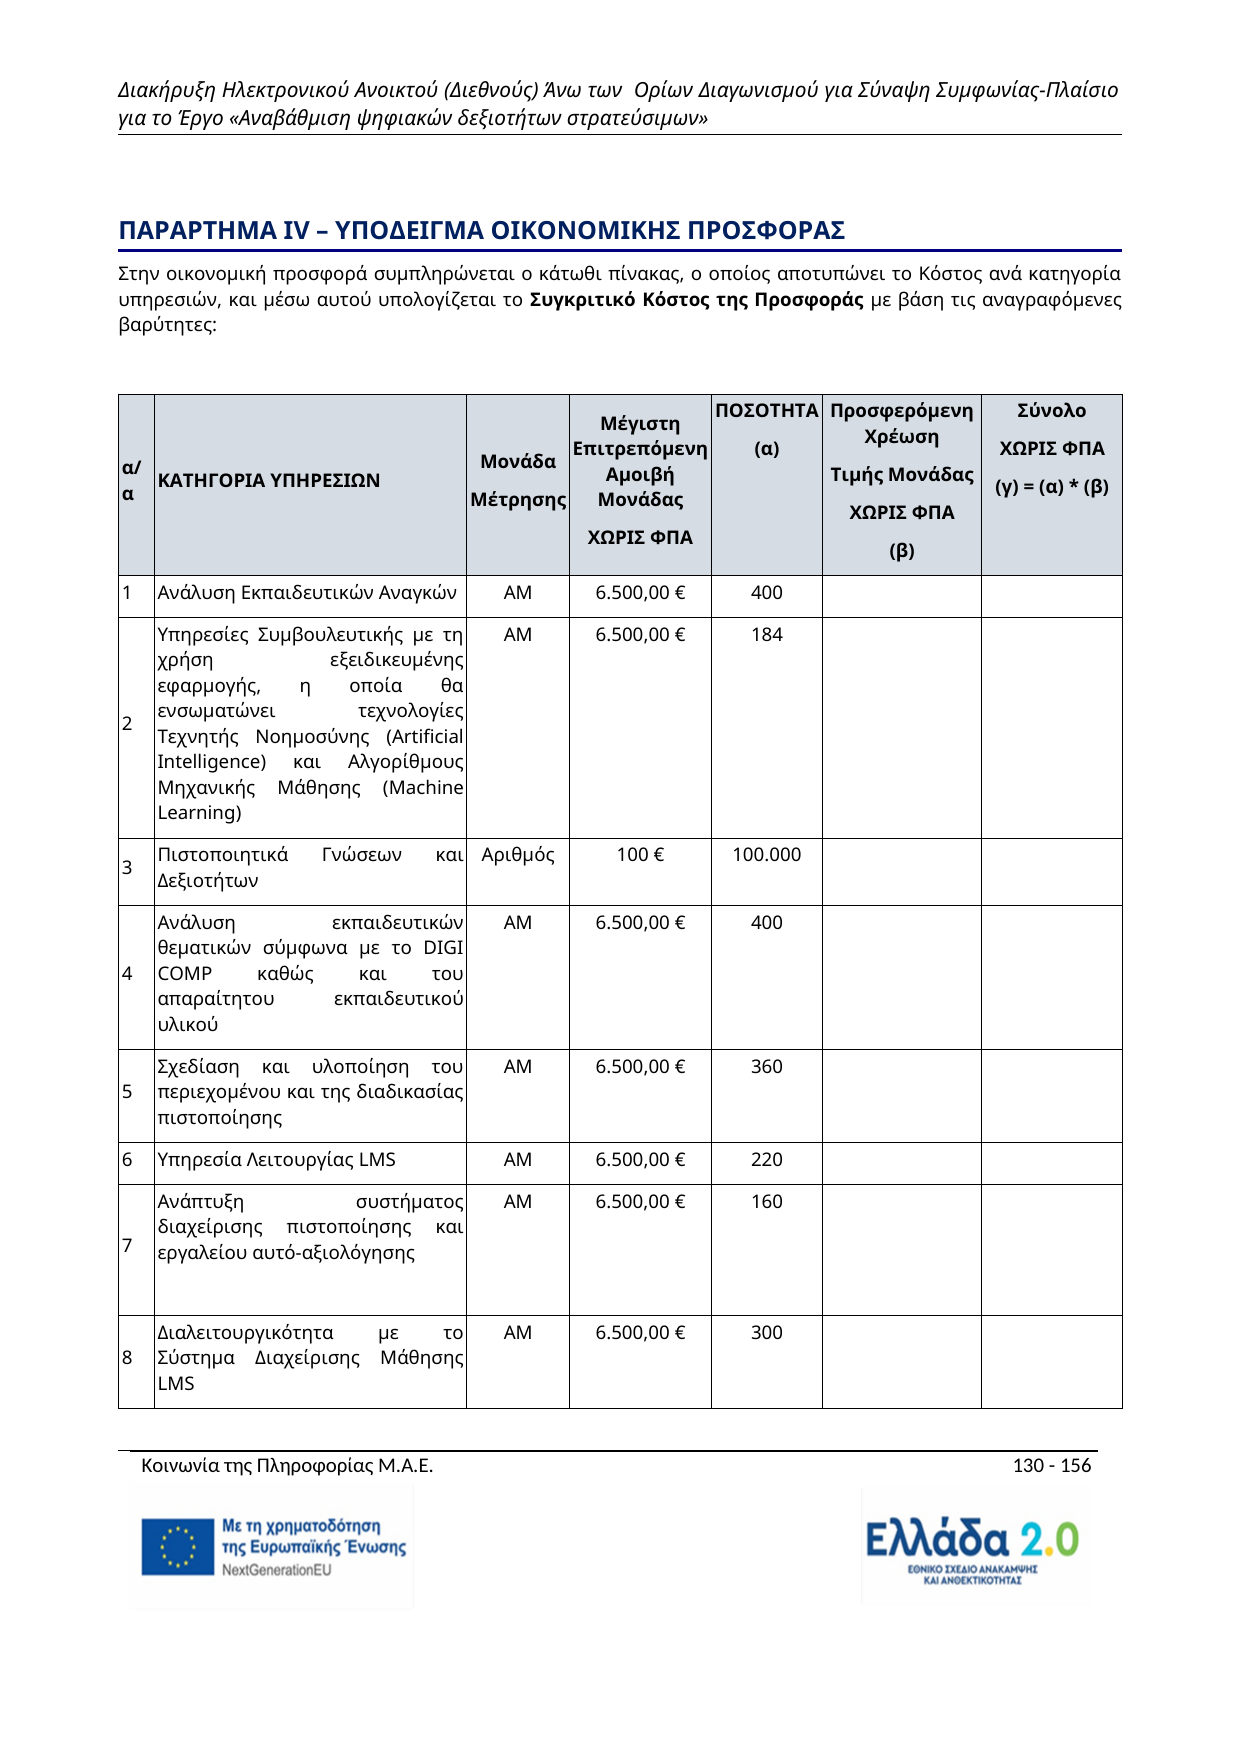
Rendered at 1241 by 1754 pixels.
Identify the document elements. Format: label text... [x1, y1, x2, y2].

table_cell Ανάπτυξη συστήματος διαχείρισης πιστοποίησης και εργαλείου αυτό-αξιολόγησης [155, 1185, 466, 1315]
table_cell [823, 906, 981, 1049]
table_header Προσφερόμενη Χρέωση Τιμής Μονάδας ΧΩΡΙΣ ΦΠΑ (β) [823, 395, 981, 575]
table_cell 3 [119, 839, 154, 905]
table_cell 8 [119, 1316, 154, 1408]
table_cell 184 [712, 618, 822, 838]
table_cell 400 [712, 906, 822, 1049]
table_cell 5 [119, 1050, 154, 1142]
table_cell 1 [119, 576, 154, 617]
table_cell 2 [119, 618, 154, 838]
table_cell Ανάλυση εκπαιδευτικών θεματικών σύμφωνα με το DIGI COMP καθώς και του απαραίτητου εκπαιδευτικού υλικού [155, 906, 466, 1049]
table_cell [982, 576, 1122, 617]
table_cell Αριθμός [467, 839, 569, 905]
table_cell ΑΜ [467, 1143, 569, 1184]
table_cell ΑΜ [467, 576, 569, 617]
table_cell [823, 576, 981, 617]
table_header Μονάδα Μέτρησης [467, 395, 569, 575]
table_cell Σχεδίαση και υλοποίηση του περιεχομένου και της διαδικασίας πιστοποίησης [155, 1050, 466, 1142]
table_header Μέγιστη Επιτρεπόμενη Αμοιβή Μονάδας ΧΩΡΙΣ ΦΠΑ [570, 395, 711, 575]
table_cell Πιστοποιητικά Γνώσεων και Δεξιοτήτων [155, 839, 466, 905]
table_cell Υπηρεσία Λειτουργίας LMS [155, 1143, 466, 1184]
table_cell 6.500,00 € [570, 1185, 711, 1315]
table_cell 6 [119, 1143, 154, 1184]
table_cell 220 [712, 1143, 822, 1184]
table_cell [823, 1316, 981, 1408]
table_header ΚΑΤΗΓΟΡΙΑ ΥΠΗΡΕΣΙΩΝ [155, 395, 466, 575]
table_cell 100 € [570, 839, 711, 905]
table_cell [982, 1316, 1122, 1408]
table_cell 6.500,00 € [570, 906, 711, 1049]
table_cell ΑΜ [467, 1316, 569, 1408]
table_cell ΑΜ [467, 906, 569, 1049]
table_cell [982, 839, 1122, 905]
table_cell 360 [712, 1050, 822, 1142]
table_header α/α [119, 395, 154, 575]
table_cell [982, 618, 1122, 838]
table_cell 4 [119, 906, 154, 1049]
table_cell 300 [712, 1316, 822, 1408]
subtitle ΠΑΡΑΡΤΗΜΑ ΙV – ΥΠΟΔΕΙΓΜΑ ΟΙΚΟΝΟΜΙΚΗΣ ΠΡΟΣΦΟΡΑΣ [118, 213, 1122, 249]
table_cell [982, 1185, 1122, 1315]
picture [118, 1478, 1092, 1670]
table_header Σύνολο ΧΩΡΙΣ ΦΠΑ (γ) = (α) * (β) [982, 395, 1122, 575]
table_cell [823, 1185, 981, 1315]
table_cell 6.500,00 € [570, 1143, 711, 1184]
table_cell ΑΜ [467, 1050, 569, 1142]
table_cell 7 [119, 1185, 154, 1315]
table_cell 160 [712, 1185, 822, 1315]
table_header ΠΟΣΟΤΗΤΑ (α) [712, 395, 822, 575]
table_cell ΑΜ [467, 1185, 569, 1315]
table_cell 6.500,00 € [570, 1050, 711, 1142]
table_cell [823, 1143, 981, 1184]
table_cell 400 [712, 576, 822, 617]
table_cell [823, 618, 981, 838]
table_cell Υπηρεσίες Συμβουλευτικής με τη χρήση εξειδικευμένης εφαρμογής, η οποία θα ενσωματώνει τεχνολογίες Τεχνητής Νοημοσύνης (Artificial Intelligence) και Αλγορίθμους Μηχανικής Μάθησης (Machine Learning) [155, 618, 466, 838]
table_cell ΑΜ [467, 618, 569, 838]
table_cell Ανάλυση Εκπαιδευτικών Αναγκών [155, 576, 466, 617]
table_cell [982, 906, 1122, 1049]
table_cell 6.500,00 € [570, 618, 711, 838]
table_cell [823, 839, 981, 905]
table_cell [823, 1050, 981, 1142]
table_cell [982, 1050, 1122, 1142]
table_cell 100.000 [712, 839, 822, 905]
text Στην οικονομική προσφορά συμπληρώνεται ο κάτωθι πίνακας, ο οποίος αποτυπώνει το Κόστος ανά κατηγορία υπηρεσιών, και μέσω αυτού υπολογίζεται το Συγκριτικό Κόστος της Προσφοράς με βάση τις αναγραφόμενες βαρύτητες: [118, 261, 1122, 337]
table_cell 6.500,00 € [570, 576, 711, 617]
table_cell 6.500,00 € [570, 1316, 711, 1408]
table_cell [982, 1143, 1122, 1184]
table_cell Διαλειτουργικότητα με το Σύστημα Διαχείρισης Μάθησης LMS [155, 1316, 466, 1408]
